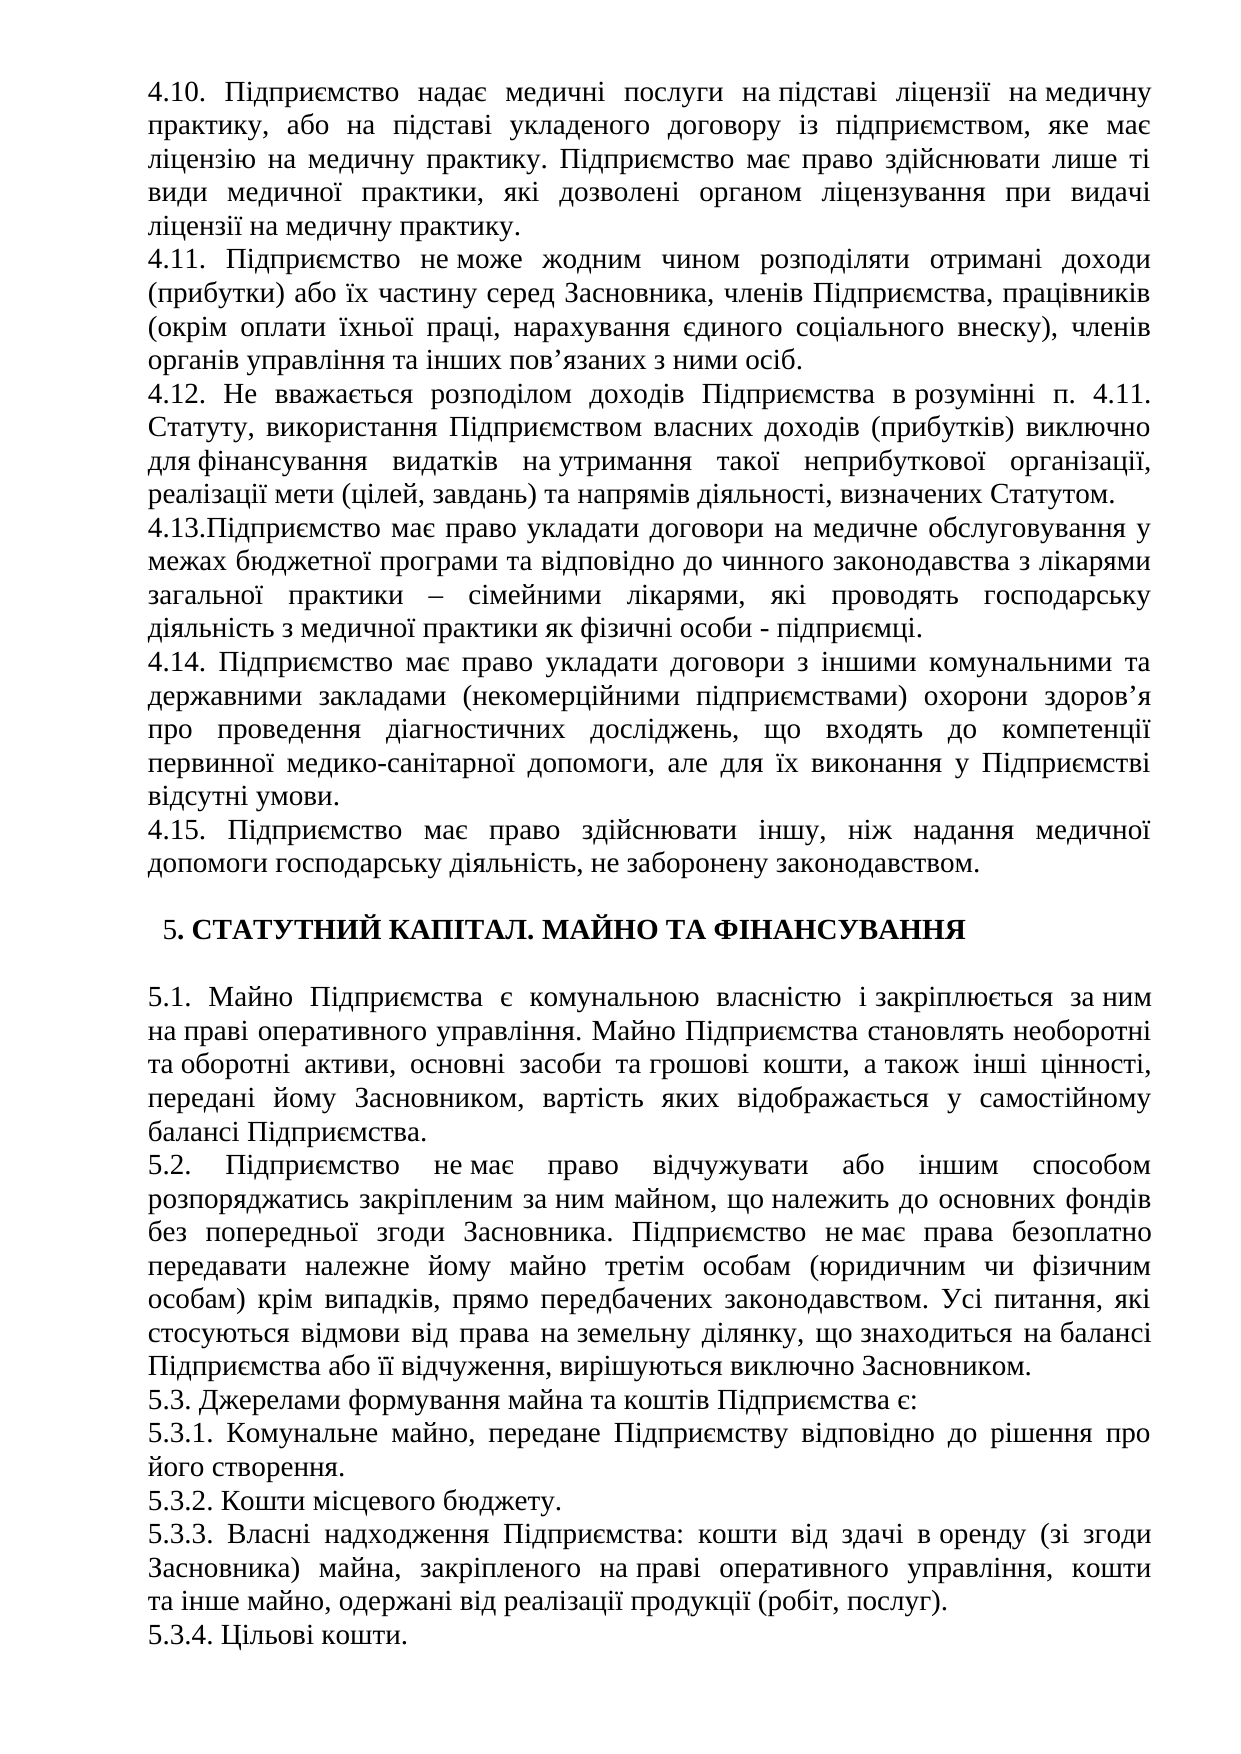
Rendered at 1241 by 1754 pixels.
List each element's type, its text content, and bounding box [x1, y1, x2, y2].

text 5.3. Джерелами формування майна та коштів Підприємства є: [148, 1382, 1152, 1416]
text 5.1. Майно Підприємства є комунальною власністю і закріплюється за ним на праві оперативного управління. Майно Підприємства становлять необоротні та оборотні активи, основні засоби та грошові кошти, а також інші цінності, передані йому Засновником, вартість яких відображається у самостійному балансі Підприємства. [148, 979, 1152, 1147]
text 5.3.2. Кошти місцевого бюджету. [148, 1483, 1152, 1516]
text 4.11. Підприємство не може жодним чином розподіляти отримані доходи (прибутки) або їх частину серед Засновника, членів Підприємства, працівників (окрім оплати їхньої праці, нарахування єдиного соціального внеску), членів органів управління та інших пов’язаних з ними осіб. [148, 242, 1152, 376]
text 5.3.4. Цільові кошти. [148, 1617, 1152, 1650]
text 5.3.3. Власні надходження Підприємства: кошти від здачі в оренду (зі згоди Засновника) майна, закріпленого на праві оперативного управління, кошти та інше майно, одержані від реалізації продукції (робіт, послуг). [148, 1516, 1152, 1617]
text 5.3.1. Комунальне майно, передане Підприємству відповідно до рішення про його створення. [148, 1416, 1152, 1483]
text 4.15. Підприємство має право здійснювати іншу, ніж надання медичної допомоги господарську діяльність, не заборонену законодавством. [148, 812, 1152, 879]
text 4.13.Підприємство має право укладати договори на медичне обслуговування у межах бюджетної програми та відповідно до чинного законодавства з лікарями загальної практики – сімейними лікарями, які проводять господарську діяльність з медичної практики як фізичні особи - підприємці. [148, 510, 1152, 644]
text 4.14. Підприємство має право укладати договори з іншими комунальними та державними закладами (некомерційними підприємствами) охорони здоров’я про проведення діагностичних досліджень, що входять до компетенції первинної медико-санітарної допомоги, але для їх виконання у Підприємстві відсутні умови. [148, 644, 1152, 812]
text 4.12. Не вважається розподілом доходів Підприємства в розумінні п. 4.11. Статуту, використання Підприємством власних доходів (прибутків) виключно для фінансування видатків на утримання такої неприбуткової організації, реалізації мети (цілей, завдань) та напрямів діяльності, визначених Статутом. [148, 376, 1152, 510]
text 4.10. Підприємство надає медичні послуги на підставі ліцензії на медичну практику, або на підставі укладеного договору із підприємством, яке має ліцензію на медичну практику. Підприємство має право здійснювати лише ті види медичної практики, які дозволені органом ліцензування при видачі ліцензії на медичну практику. [148, 74, 1152, 242]
text 5. СТАТУТНИЙ КАПІТАЛ. МАЙНО ТА ФІНАНСУВАННЯ [148, 912, 1152, 946]
text 5.2. Підприємство не має право відчужувати або іншим способом розпоряджатись закріпленим за ним майном, що належить до основних фондів без попередньої згоди Засновника. Підприємство не має права безоплатно передавати належне йому майно третім особам (юридичним чи фізичним особам) крім випадків, прямо передбачених законодавством. Усі питання, які стосуються відмови від права на земельну ділянку, що знаходиться на балансі Підприємства або її відчуження, вирішуються виключно Засновником. [148, 1147, 1152, 1382]
